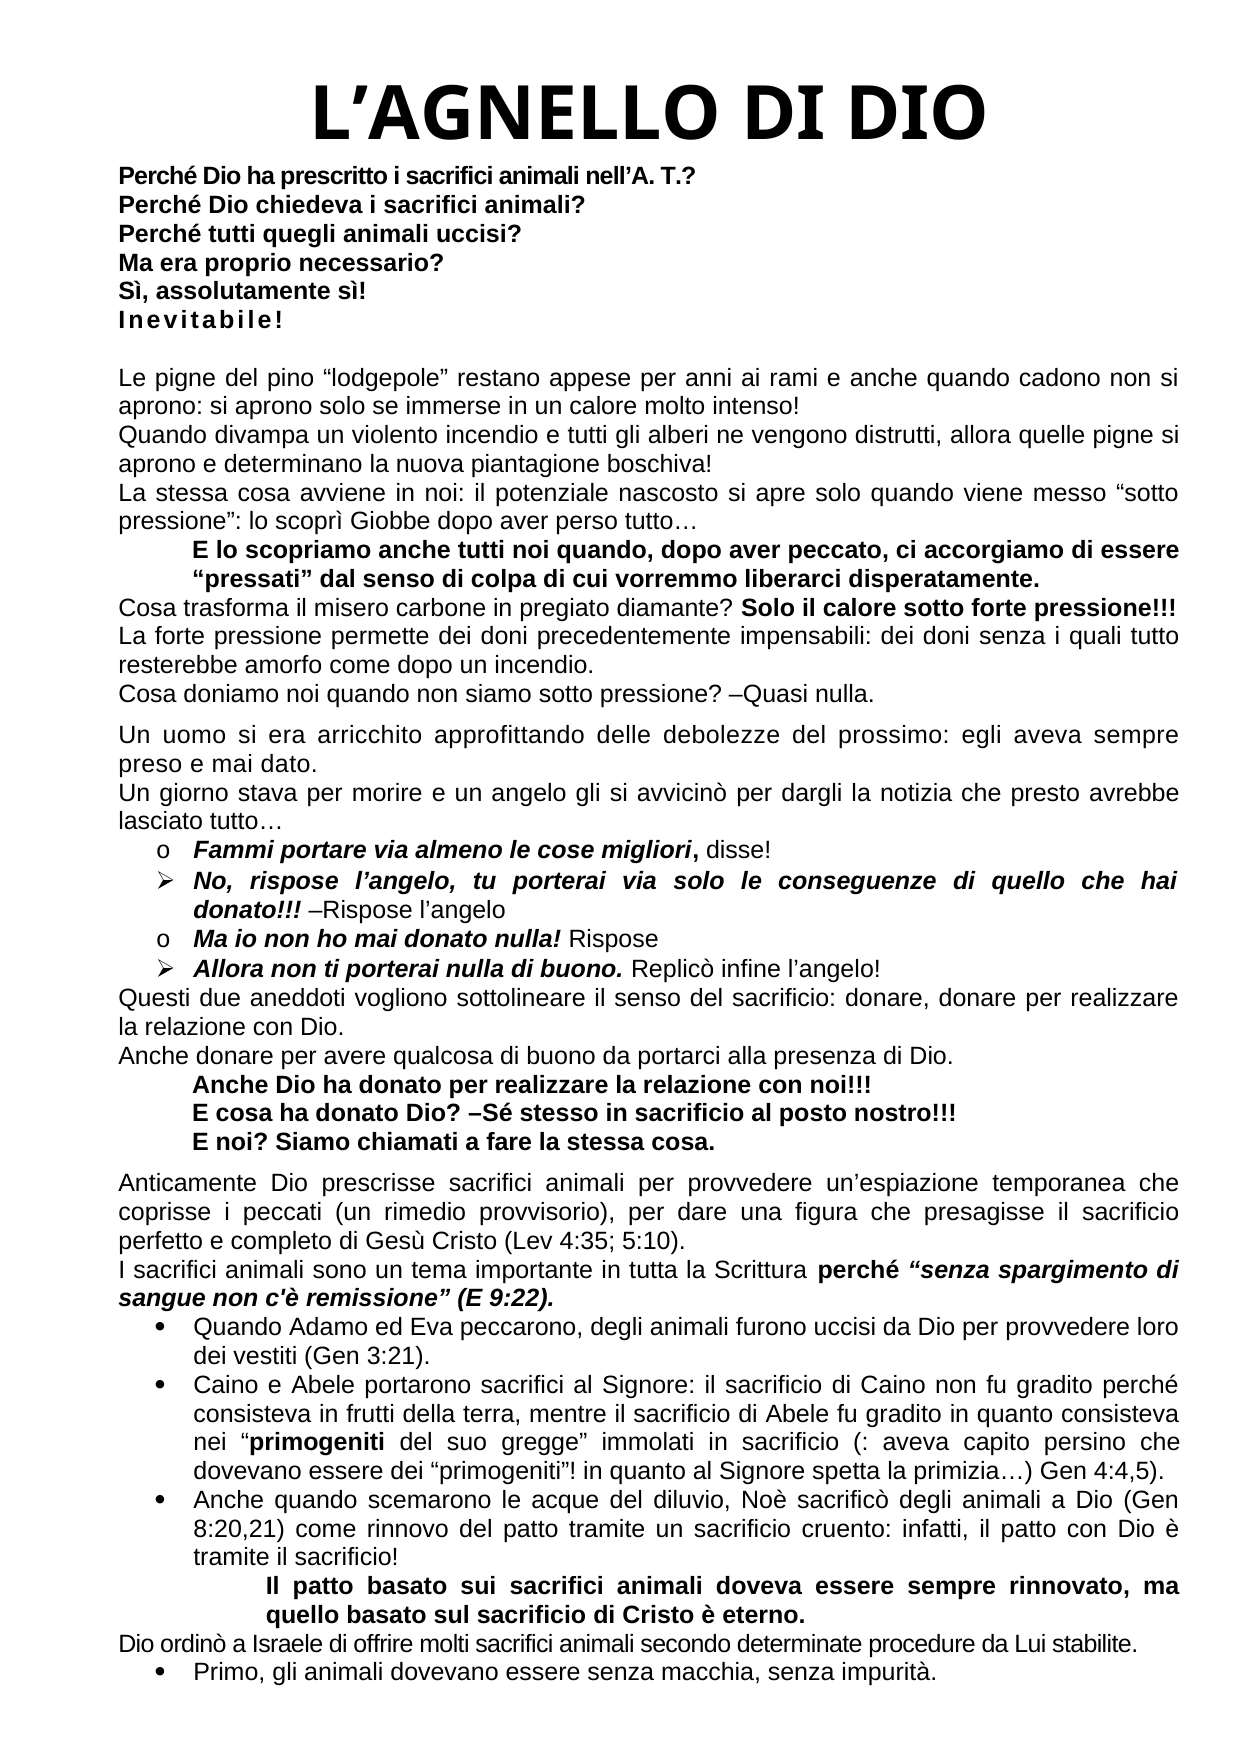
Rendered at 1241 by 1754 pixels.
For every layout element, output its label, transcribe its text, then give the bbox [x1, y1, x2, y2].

text Cosa trasforma il misero carbone in pregiato diamante? Solo il calore sotto forte pressione!!! [118, 592, 1181, 621]
list Allora non ti porterai nulla di buono. Replicò infine l’angelo! [156, 954, 1181, 983]
text I sacrifici animali sono un tema importante in tutta la Scrittura perché “senza spargimento di sangue non c'è remissione” (E 9:22). [118, 1254, 1181, 1312]
text Dio ordinò a Israele di offrire molti sacrifici animali secondo determinate procedure da Lui stabilite. [118, 1629, 1181, 1657]
list Primo, gli animali dovevano essere senza macchia, senza impurità. [156, 1657, 1181, 1686]
text Anticamente Dio prescrisse sacrifici animali per provvedere un’espiazione temporanea che coprisse i peccati (un rimedio provvisorio), per dare una figura che presagisse il sacrificio perfetto e completo di Gesù Cristo (Lev 4:35; 5:10). [118, 1168, 1181, 1254]
text Un uomo si era arricchito approfittando delle debolezze del prossimo: egli aveva sempre preso e mai dato. [118, 720, 1181, 777]
text Un giorno stava per morire e un angelo gli si avvicinò per dargli la notizia che presto avrebbe lasciato tutto… [118, 777, 1181, 835]
text E cosa ha donato Dio? –Sé stesso in sacrificio al posto nostro!!! [192, 1098, 1181, 1127]
list No, rispose l’angelo, tu porterai via solo le conseguenze di quello che hai donato!!! –Rispose l’angelo [156, 866, 1181, 923]
list Quando Adamo ed Eva peccarono, degli animali furono uccisi da Dio per provvedere loro dei vestiti (Gen 3:21). [156, 1312, 1181, 1370]
text Le pigne del pino “lodgepole” restano appese per anni ai rami e anche quando cadono non si aprono: si aprono solo se immerse in un calore molto intenso! [118, 362, 1181, 420]
text Inevitabile! [118, 305, 1181, 334]
text Anche Dio ha donato per realizzare la relazione con noi!!! [192, 1069, 1181, 1098]
text Perché Dio chiedeva i sacrifici animali? [118, 190, 1181, 219]
list Fammi portare via almeno le cose migliori, disse! [156, 835, 1181, 866]
text Perché Dio ha prescritto i sacrifici animali nell’A. T.? [118, 161, 1181, 190]
text La forte pressione permette dei doni precedentemente impensabili: dei doni senza i quali tutto resterebbe amorfo come dopo un incendio. [118, 621, 1181, 679]
text Anche donare per avere qualcosa di buono da portarci alla presenza di Dio. [118, 1041, 1181, 1069]
text Perché tutti quegli animali uccisi? [118, 219, 1181, 247]
text Cosa doniamo noi quando non siamo sotto pressione? –Quasi nulla. [118, 679, 1181, 707]
text Ma era proprio necessario? [118, 247, 1181, 276]
list Caino e Abele portarono sacrifici al Signore: il sacrificio di Caino non fu gradito perché consisteva in frutti della terra, mentre il sacrificio di Abele fu gradito in quanto consisteva nei “primogeniti del suo gregge” immolati in sacrificio (: aveva capito persino che dovevano essere dei “primogeniti”! in quanto al Signore spetta la primizia…) Gen 4:4,5). [156, 1370, 1181, 1485]
text E noi? Siamo chiamati a fare la stessa cosa. [192, 1127, 1181, 1156]
text Sì, assolutamente sì! [118, 276, 1181, 305]
list Anche quando scemarono le acque del diluvio, Noè sacrificò degli animali a Dio (Gen 8:20,21) come rinnovo del patto tramite un sacrificio cruento: infatti, il patto con Dio è tramite il sacrificio! [156, 1485, 1181, 1571]
text La stessa cosa avviene in noi: il potenziale nascosto si apre solo quando viene messo “sotto pressione”: lo scoprì Giobbe dopo aver perso tutto… [118, 477, 1181, 535]
text Quando divampa un violento incendio e tutti gli alberi ne vengono distrutti, allora quelle pigne si aprono e determinano la nuova piantagione boschiva! [118, 420, 1181, 477]
text E lo scopriamo anche tutti noi quando, dopo aver peccato, ci accorgiamo di essere “pressati” dal senso di colpa di cui vorremmo liberarci disperatamente. [192, 535, 1181, 592]
text Questi due aneddoti vogliono sottolineare il senso del sacrificio: donare, donare per realizzare la relazione con Dio. [118, 983, 1181, 1041]
text Il patto basato sui sacrifici animali doveva essere sempre rinnovato, ma quello basato sul sacrificio di Cristo è eterno. [266, 1571, 1181, 1629]
list Ma io non ho mai donato nulla! Rispose [156, 923, 1181, 954]
text L’AGNELLO DI DIO [118, 59, 1181, 161]
